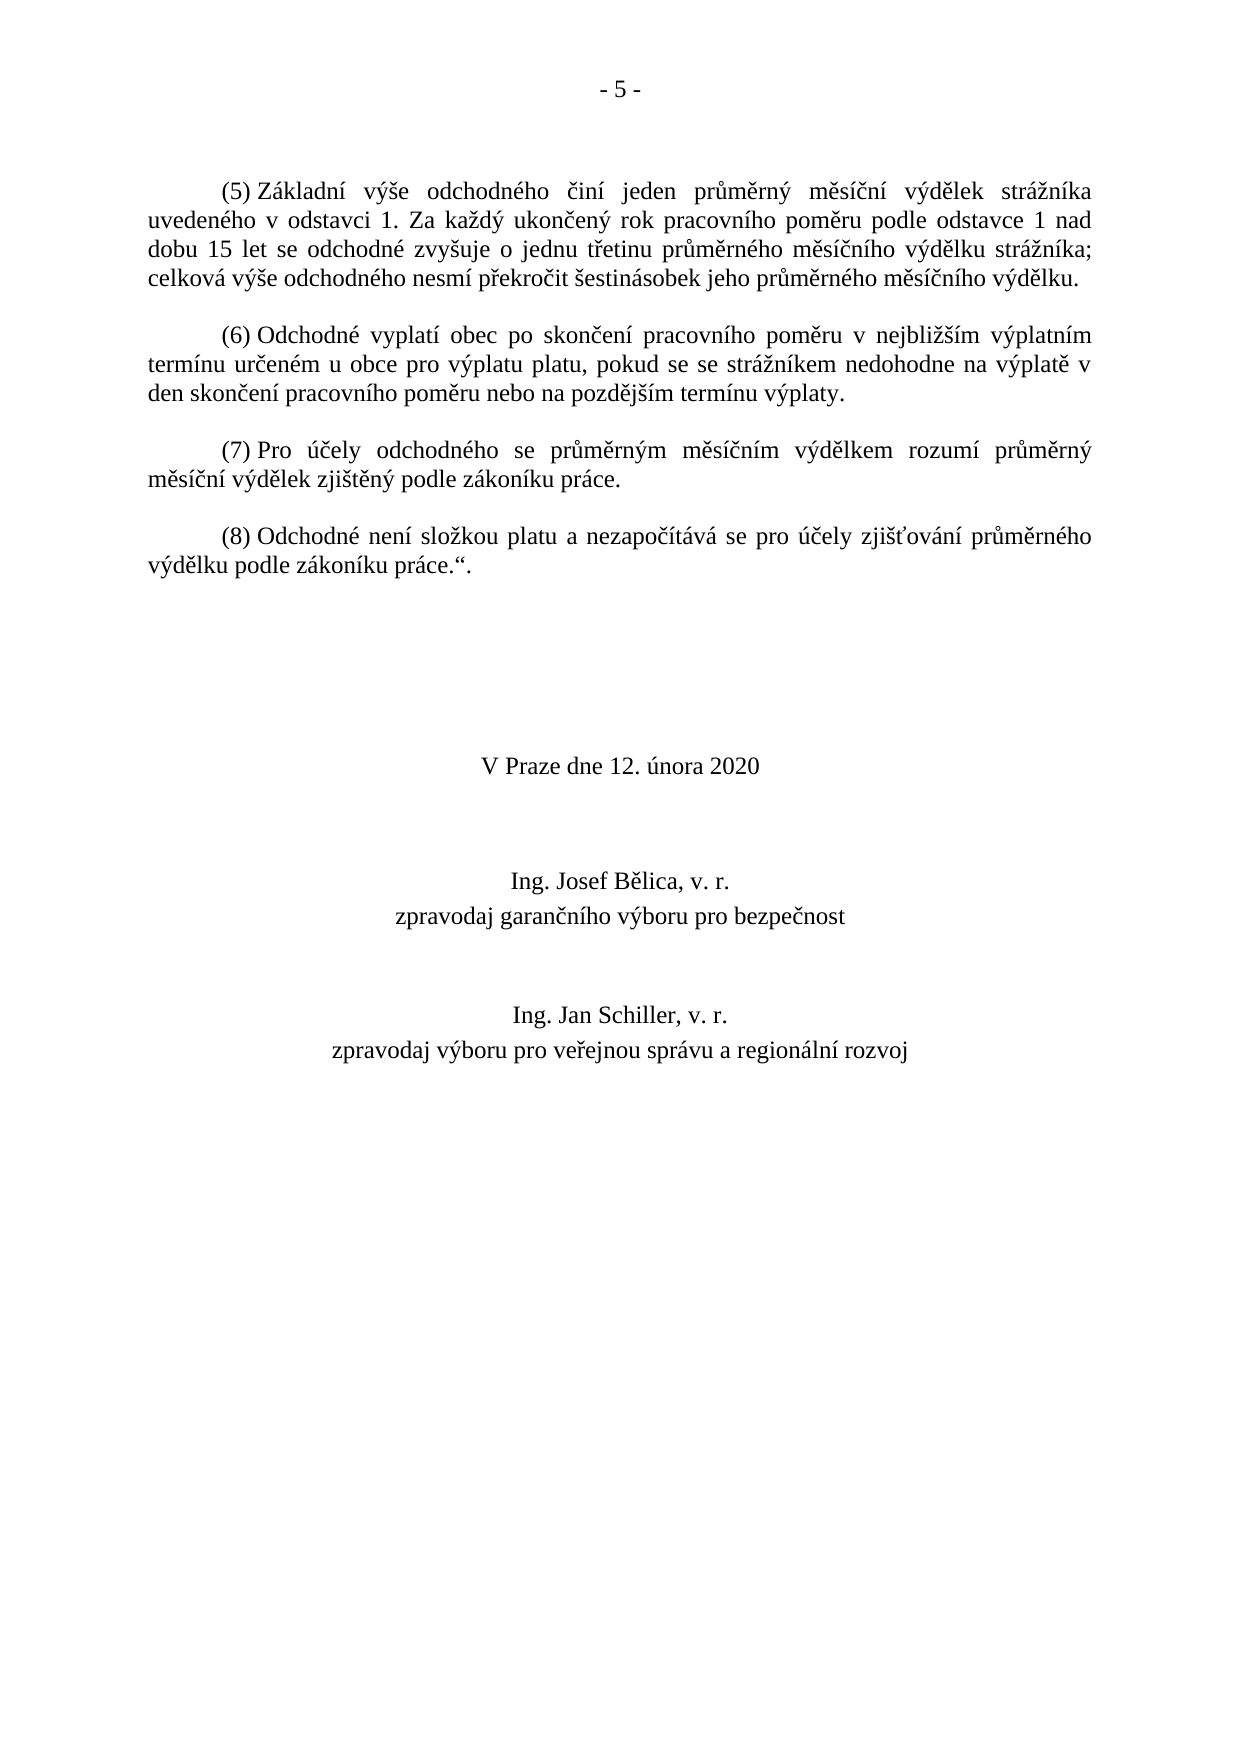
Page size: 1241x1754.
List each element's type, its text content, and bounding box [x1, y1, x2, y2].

text Ing. Josef Bělica, v. r. [148, 866, 1093, 895]
text Ing. Jan Schiller, v. r. [148, 1000, 1093, 1029]
text (8) Odchodné není složkou platu a nezapočítává se pro účely zjišťování průměrného výdělku podle zákoníku práce.“. [148, 521, 1093, 579]
text V Praze dne 12. února 2020 [148, 751, 1093, 780]
text zpravodaj výboru pro veřejnou správu a regionální rozvoj [148, 1035, 1093, 1064]
text (5) Základní výše odchodného činí jeden průměrný měsíční výdělek strážníka uvedeného v odstavci 1. Za každý ukončený rok pracovního poměru podle odstavce 1 nad dobu 15 let se odchodné zvyšuje o jednu třetinu průměrného měsíčního výdělku strážníka; celková výše odchodného nesmí překročit šestinásobek jeho průměrného měsíčního výdělku. [148, 176, 1093, 291]
text zpravodaj garančního výboru pro bezpečnost [148, 901, 1093, 930]
text (6) Odchodné vyplatí obec po skončení pracovního poměru v nejbližším výplatním termínu určeném u obce pro výplatu platu, pokud se se strážníkem nedohodne na výplatě v den skončení pracovního poměru nebo na pozdějším termínu výplaty. [148, 320, 1093, 406]
text (7) Pro účely odchodného se průměrným měsíčním výdělkem rozumí průměrný měsíční výdělek zjištěný podle zákoníku práce. [148, 435, 1093, 493]
